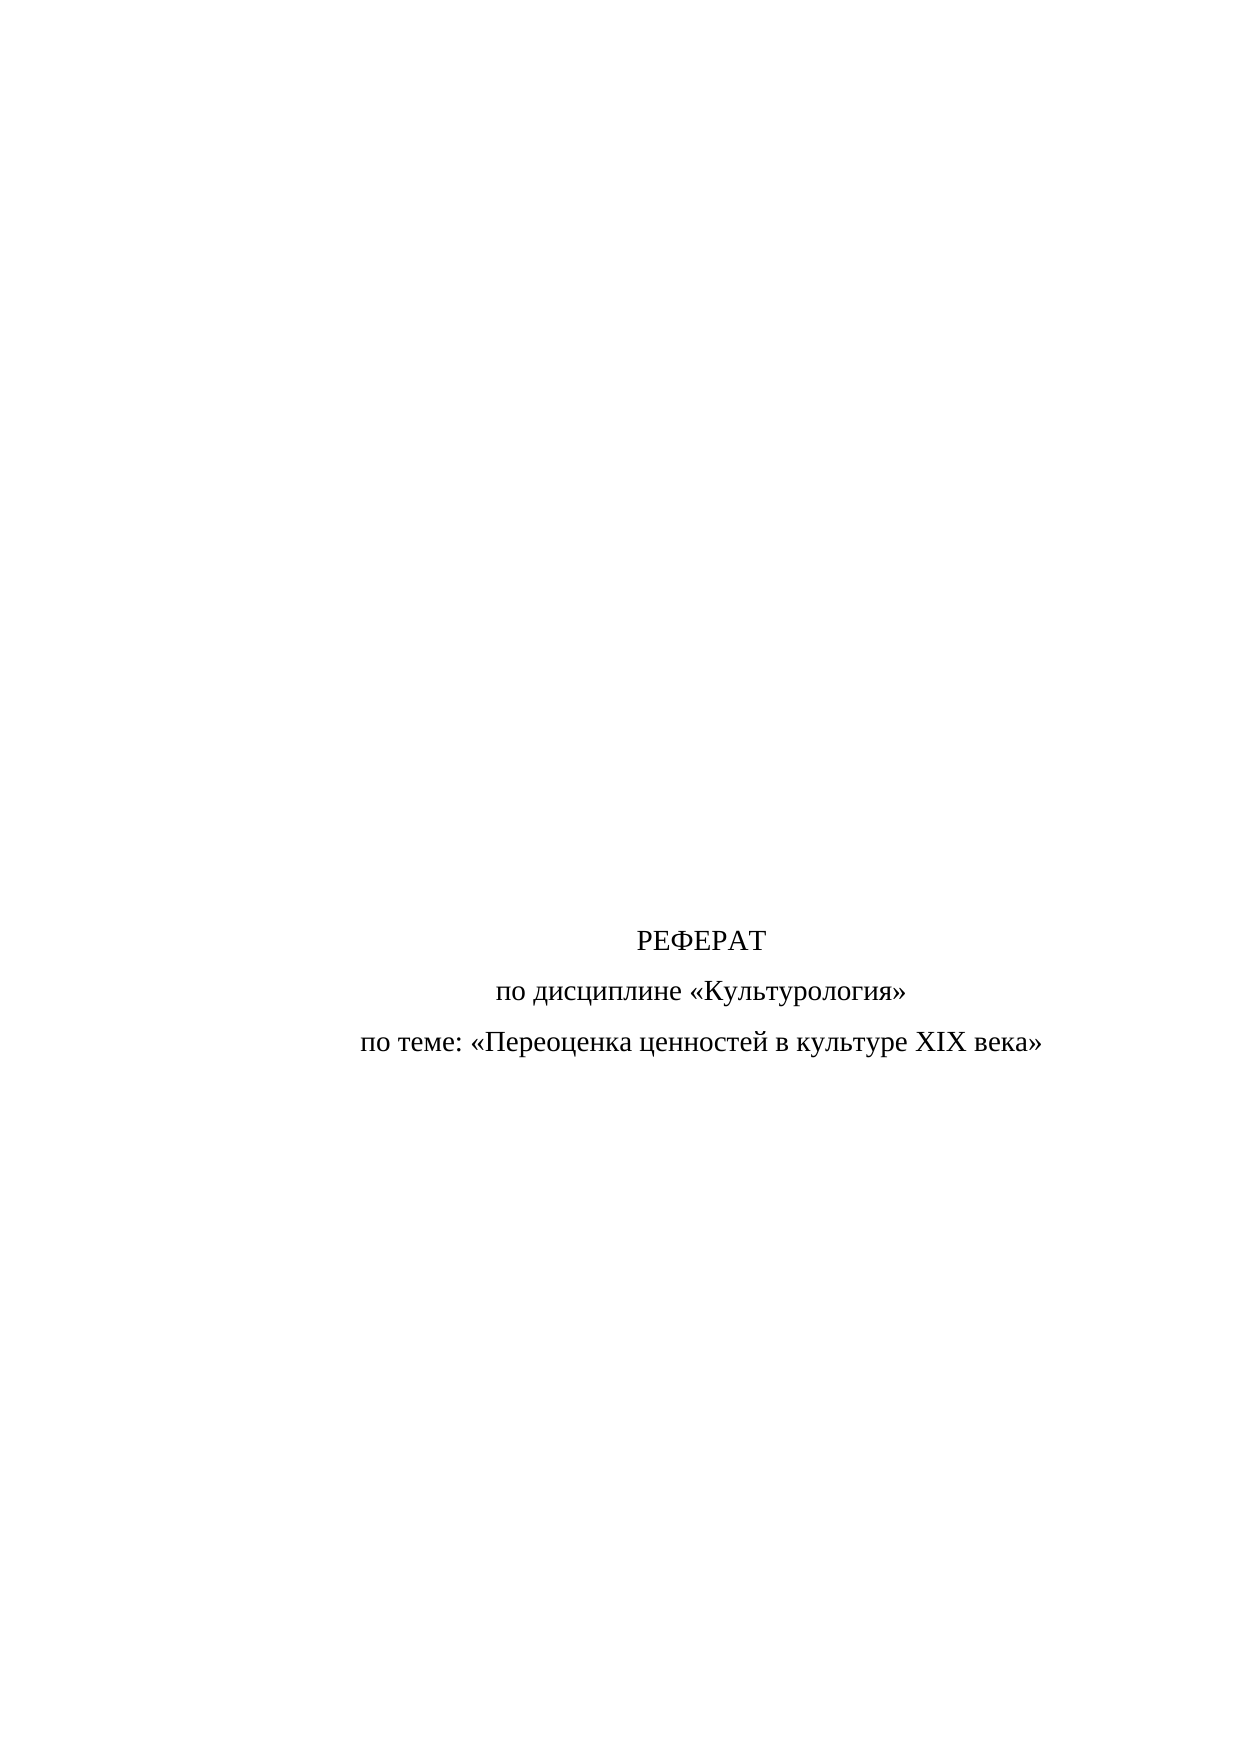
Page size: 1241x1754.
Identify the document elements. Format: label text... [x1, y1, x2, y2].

text по дисциплине «Культурология» [177, 973, 1152, 1007]
text РЕФЕРАТ [177, 923, 1152, 957]
text по теме: «Переоценка ценностей в культуре XIX века» [177, 1024, 1152, 1057]
